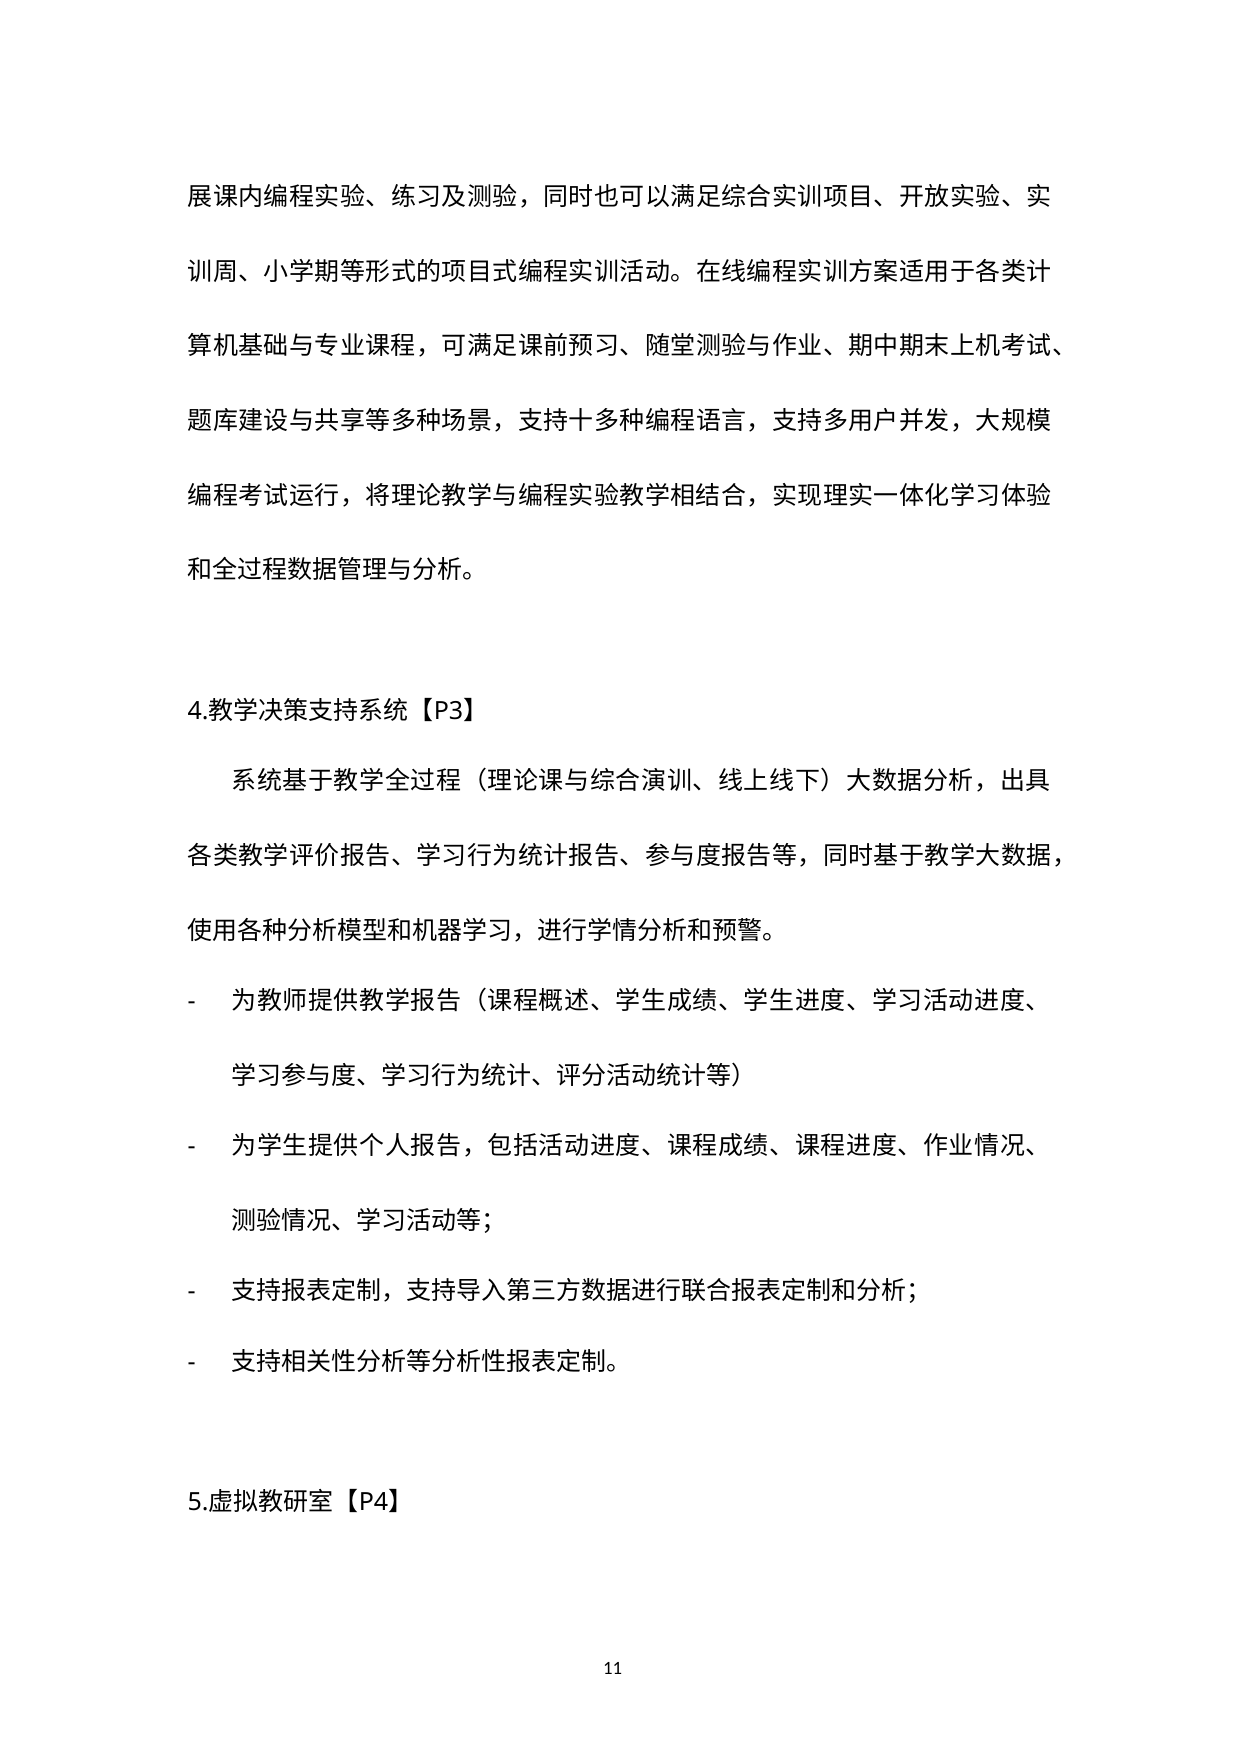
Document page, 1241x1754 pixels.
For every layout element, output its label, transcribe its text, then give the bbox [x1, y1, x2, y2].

text 系统基于教学全过程（理论课与综合演训、线上线下）大数据分析，出具各类教学评价报告、学习行为统计报告、参与度报告等，同时基于教学大数据，使用各种分析模型和机器学习，进行学情分析和预警。 [187, 746, 1053, 961]
list 为学生提供个人报告，包括活动进度、课程成绩、课程进度、作业情况、测验情况、学习活动等； [187, 1111, 1053, 1251]
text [187, 162, 1053, 600]
text 4.教学决策支持系统【P3】 [187, 676, 1053, 741]
text 5.虚拟教研室【P4】 [187, 1467, 1053, 1532]
list 为教师提供教学报告（课程概述、学生成绩、学生进度、学习活动进度、学习参与度、学习行为统计、评分活动统计等） [187, 966, 1053, 1106]
list 支持相关性分析等分析性报表定制。 [187, 1327, 1053, 1392]
list 支持报表定制，支持导入第三方数据进行联合报表定制和分析； [187, 1256, 1053, 1321]
